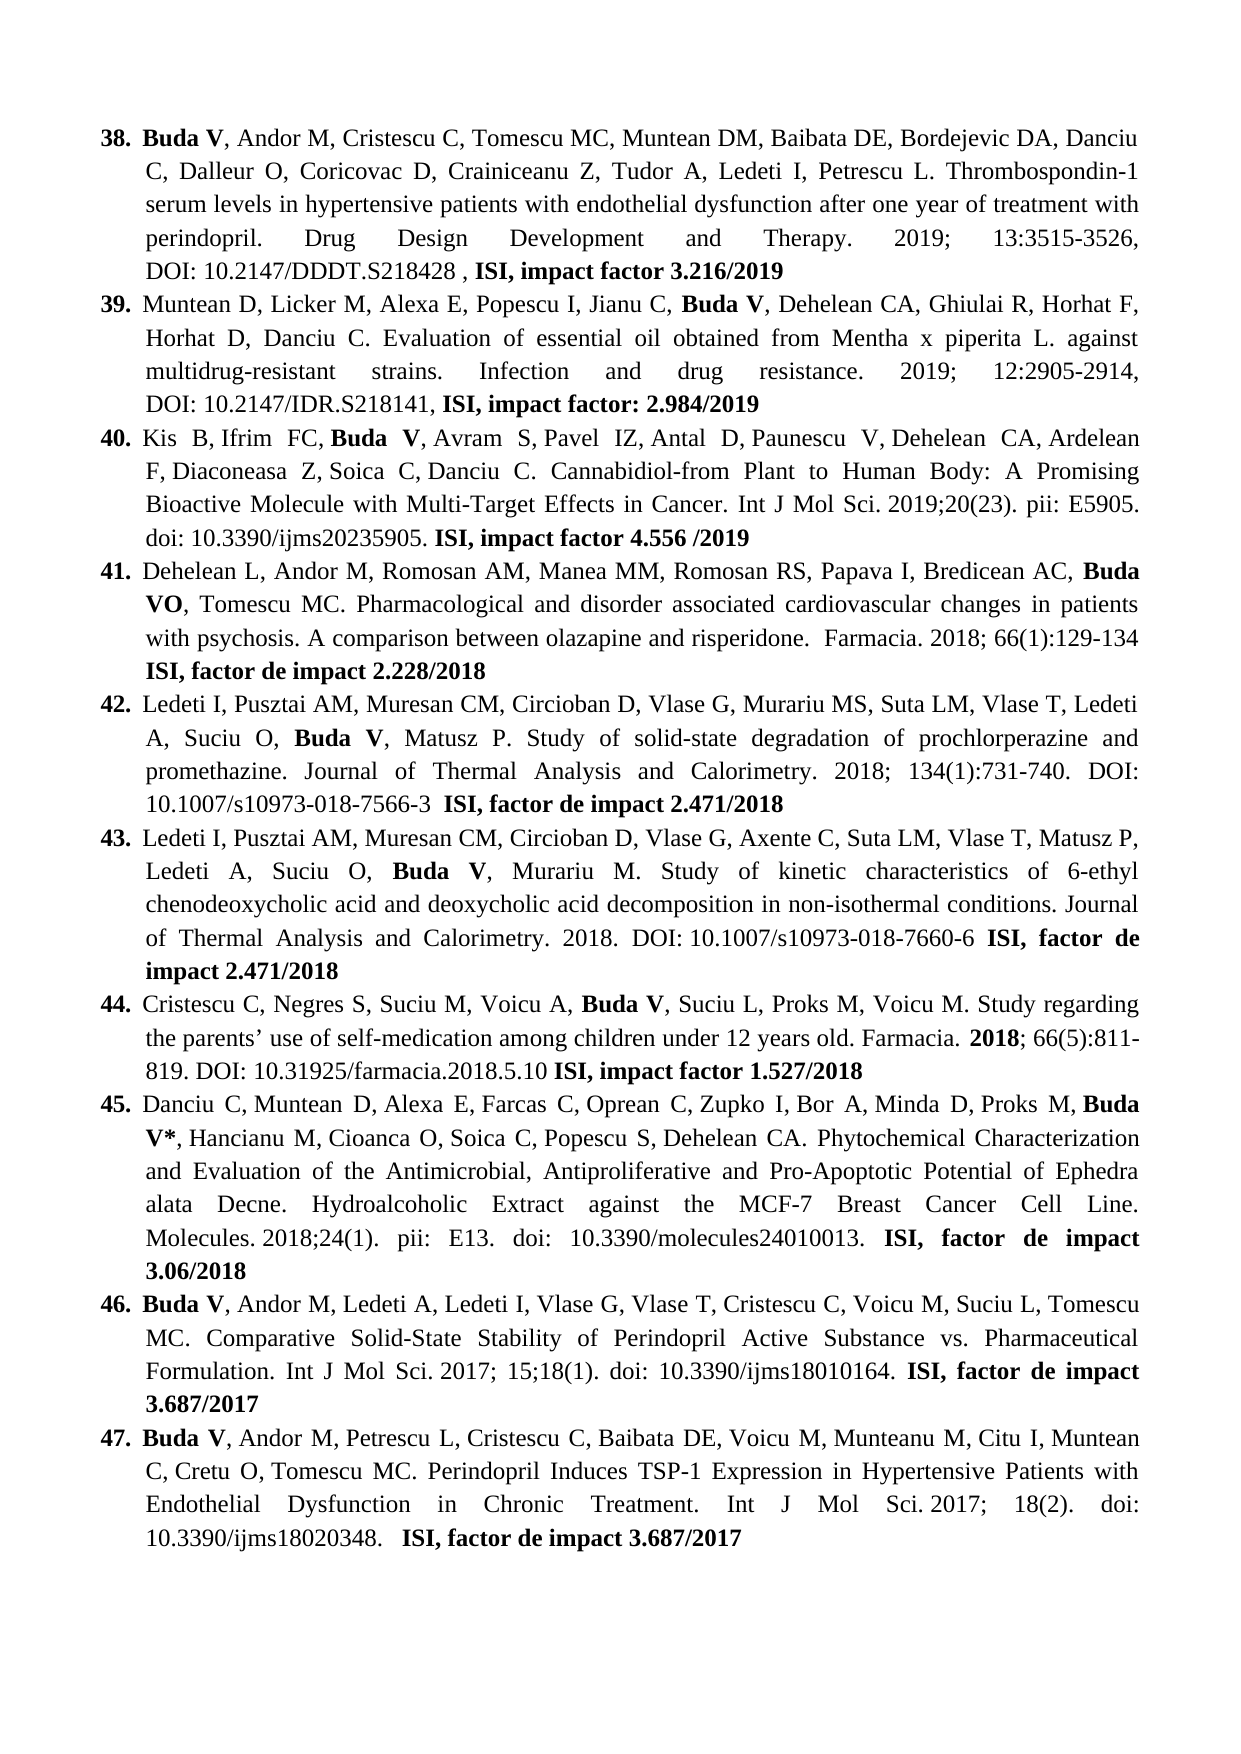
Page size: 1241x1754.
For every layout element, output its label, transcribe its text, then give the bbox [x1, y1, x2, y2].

list Danciu C, Muntean D, Alexa E, Farcas C, Oprean C, Zupko I, Bor A, Minda D, Proks M, Buda V*, Hancianu M, Cioanca O, Soica C, Popescu S, Dehelean CA. Phytochemical Characterization and Evaluation of the Antimicrobial, Antiproliferative and Pro-Apoptotic Potential of Ephedra alata Decne. Hydroalcoholic Extract against the MCF-7 Breast Cancer Cell Line. Molecules. 2018;24(1). pii: E13. doi: 10.3390/molecules24010013. ISI, factor de impact 3.06/2018 [100, 1085, 1140, 1285]
list Ledeti I, Pusztai AM, Muresan CM, Circioban D, Vlase G, Murariu MS, Suta LM, Vlase T, Ledeti A, Suciu O, Buda V, Matusz P. Study of solid-state degradation of prochlorperazine and promethazine. Journal of Thermal Analysis and Calorimetry. 2018; 134(1):731-740. DOI: 10.1007/s10973-018-7566-3 ISI, factor de impact 2.471/2018 [100, 685, 1140, 818]
list Dehelean L, Andor M, Romosan AM, Manea MM, Romosan RS, Papava I, Bredicean AC, Buda VO, Tomescu MC. Pharmacological and disorder associated cardiovascular changes in patients with psychosis. A comparison between olazapine and risperidone. Farmacia. 2018; 66(1):129-134 ISI, factor de impact 2.228/2018 [100, 551, 1140, 685]
list Buda V, Andor M, Petrescu L, Cristescu C, Baibata DE, Voicu M, Munteanu M, Citu I, Muntean C, Cretu O, Tomescu MC. Perindopril Induces TSP-1 Expression in Hypertensive Patients with Endothelial Dysfunction in Chronic Treatment. Int J Mol Sci. 2017; 18(2). doi: 10.3390/ijms18020348. ISI, factor de impact 3.687/2017 [100, 1418, 1140, 1551]
list Ledeti I, Pusztai AM, Muresan CM, Circioban D, Vlase G, Axente C, Suta LM, Vlase T, Matusz P, Ledeti A, Suciu O, Buda V, Murariu M. Study of kinetic characteristics of 6-ethyl chenodeoxycholic acid and deoxycholic acid decomposition in non-isothermal conditions. Journal of Thermal Analysis and Calorimetry. 2018. DOI: 10.1007/s10973-018-7660-6 ISI, factor de impact 2.471/2018 [100, 818, 1140, 985]
list Buda V, Andor M, Ledeti A, Ledeti I, Vlase G, Vlase T, Cristescu C, Voicu M, Suciu L, Tomescu MC. Comparative Solid-State Stability of Perindopril Active Substance vs. Pharmaceutical Formulation. Int J Mol Sci. 2017; 15;18(1). doi: 10.3390/ijms18010164. ISI, factor de impact 3.687/2017 [100, 1285, 1140, 1418]
list Buda V, Andor M, Cristescu C, Tomescu MC, Muntean DM, Baibata DE, Bordejevic DA, Danciu C, Dalleur O, Coricovac D, Crainiceanu Z, Tudor A, Ledeti I, Petrescu L. Thrombospondin-1 serum levels in hypertensive patients with endothelial dysfunction after one year of treatment with perindopril. Drug Design Development and Therapy. 2019; 13:3515-3526, DOI: 10.2147/DDDT.S218428 , ISI, impact factor 3.216/2019 [100, 118, 1140, 285]
list Cristescu C, Negres S, Suciu M, Voicu A, Buda V, Suciu L, Proks M, Voicu M. Study regarding the parents’ use of self-medication among children under 12 years old. Farmacia. 2018; 66(5):811-819. DOI: 10.31925/farmacia.2018.5.10 ISI, impact factor 1.527/2018 [100, 985, 1140, 1085]
list Kis B, Ifrim FC, Buda V, Avram S, Pavel IZ, Antal D, Paunescu V, Dehelean CA, Ardelean F, Diaconeasa Z, Soica C, Danciu C. Cannabidiol-from Plant to Human Body: A Promising Bioactive Molecule with Multi-Target Effects in Cancer. Int J Mol Sci. 2019;20(23). pii: E5905. doi: 10.3390/ijms20235905. ISI, impact factor 4.556 /2019 [100, 418, 1140, 551]
list Muntean D, Licker M, Alexa E, Popescu I, Jianu C, Buda V, Dehelean CA, Ghiulai R, Horhat F, Horhat D, Danciu C. Evaluation of essential oil obtained from Mentha x piperita L. against multidrug-resistant strains. Infection and drug resistance. 2019; 12:2905-2914, DOI: 10.2147/IDR.S218141, ISI, impact factor: 2.984/2019 [100, 285, 1140, 418]
